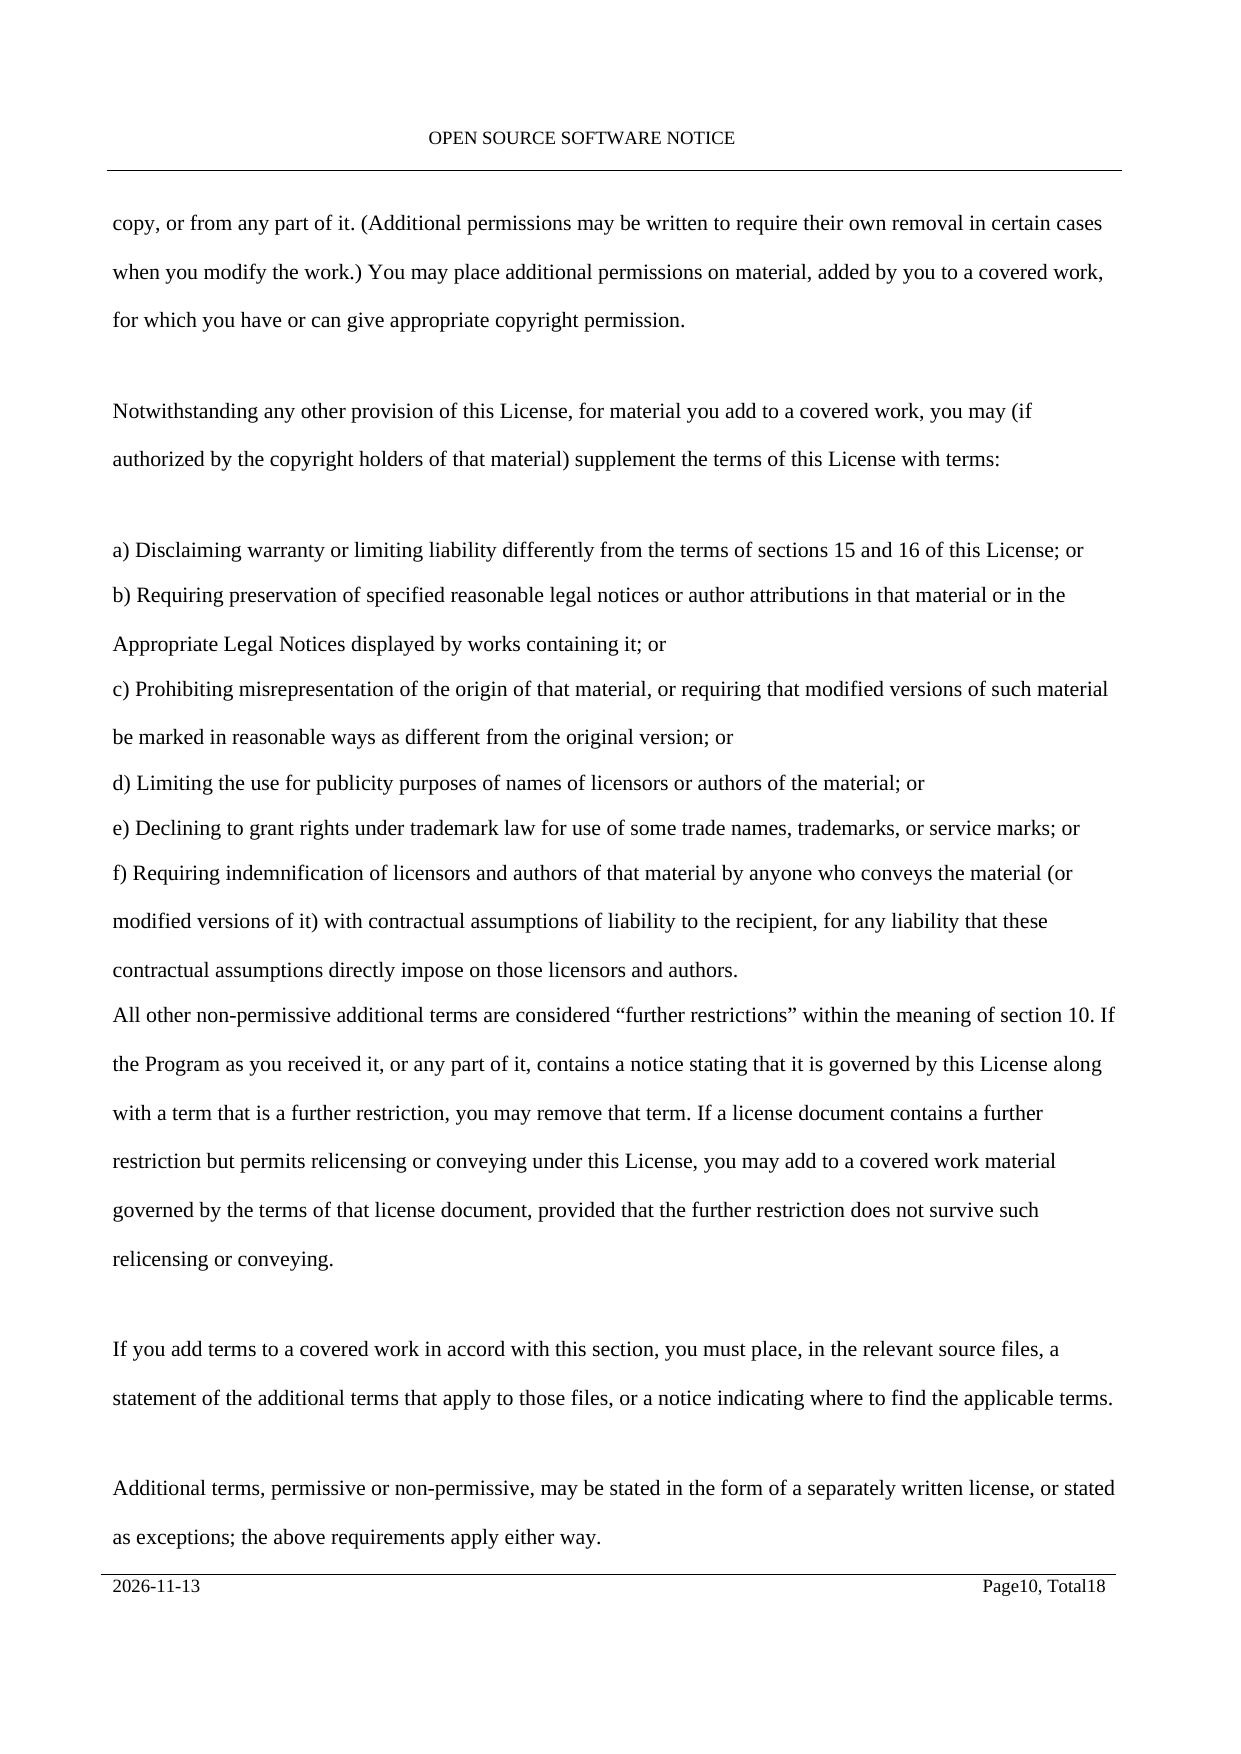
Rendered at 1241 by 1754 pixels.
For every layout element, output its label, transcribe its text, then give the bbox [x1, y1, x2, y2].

text f) Requiring indemnification of licensors and authors of that material by anyone who conveys the material (or modified versions of it) with contractual assumptions of liability to the recipient, for any liability that these contractual assumptions directly impose on those licensors and authors. [112, 856, 1128, 986]
text d) Limiting the use for publicity purposes of names of licensors or authors of the material; or [112, 766, 1128, 798]
text If you add terms to a covered work in accord with this section, you must place, in the relevant source files, a statement of the additional terms that apply to those files, or a notice indicating where to find the applicable terms. [112, 1333, 1128, 1414]
text All other non-permissive additional terms are considered “further restrictions” within the meaning of section 10. If the Program as you received it, or any part of it, contains a notice stating that it is governed by this License along with a term that is a further restriction, you may remove that term. If a license document contains a further restriction but permits relicensing or conveying under this License, you may add to a covered work material governed by the terms of that license document, provided that the further restriction does not survive such relicensing or conveying. [112, 999, 1128, 1275]
text a) Disclaiming warranty or limiting liability differently from the terms of sections 15 and 16 of this License; or [112, 533, 1128, 566]
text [112, 206, 1128, 336]
text Additional terms, permissive or non-permissive, may be stated in the form of a separately written license, or stated as exceptions; the above requirements apply either way. [112, 1472, 1128, 1553]
text e) Declining to grant rights under trademark law for use of some trade names, trademarks, or service marks; or [112, 811, 1128, 843]
text Notwithstanding any other provision of this License, for material you add to a covered work, you may (if authorized by the copyright holders of that material) supplement the terms of this License with terms: [112, 394, 1128, 475]
text c) Prohibiting misrepresentation of the origin of that material, or requiring that modified versions of such material be marked in reasonable ways as different from the original version; or [112, 672, 1128, 753]
text b) Requiring preservation of specified reasonable legal notices or author attributions in that material or in the Appropriate Legal Notices displayed by works containing it; or [112, 578, 1128, 659]
